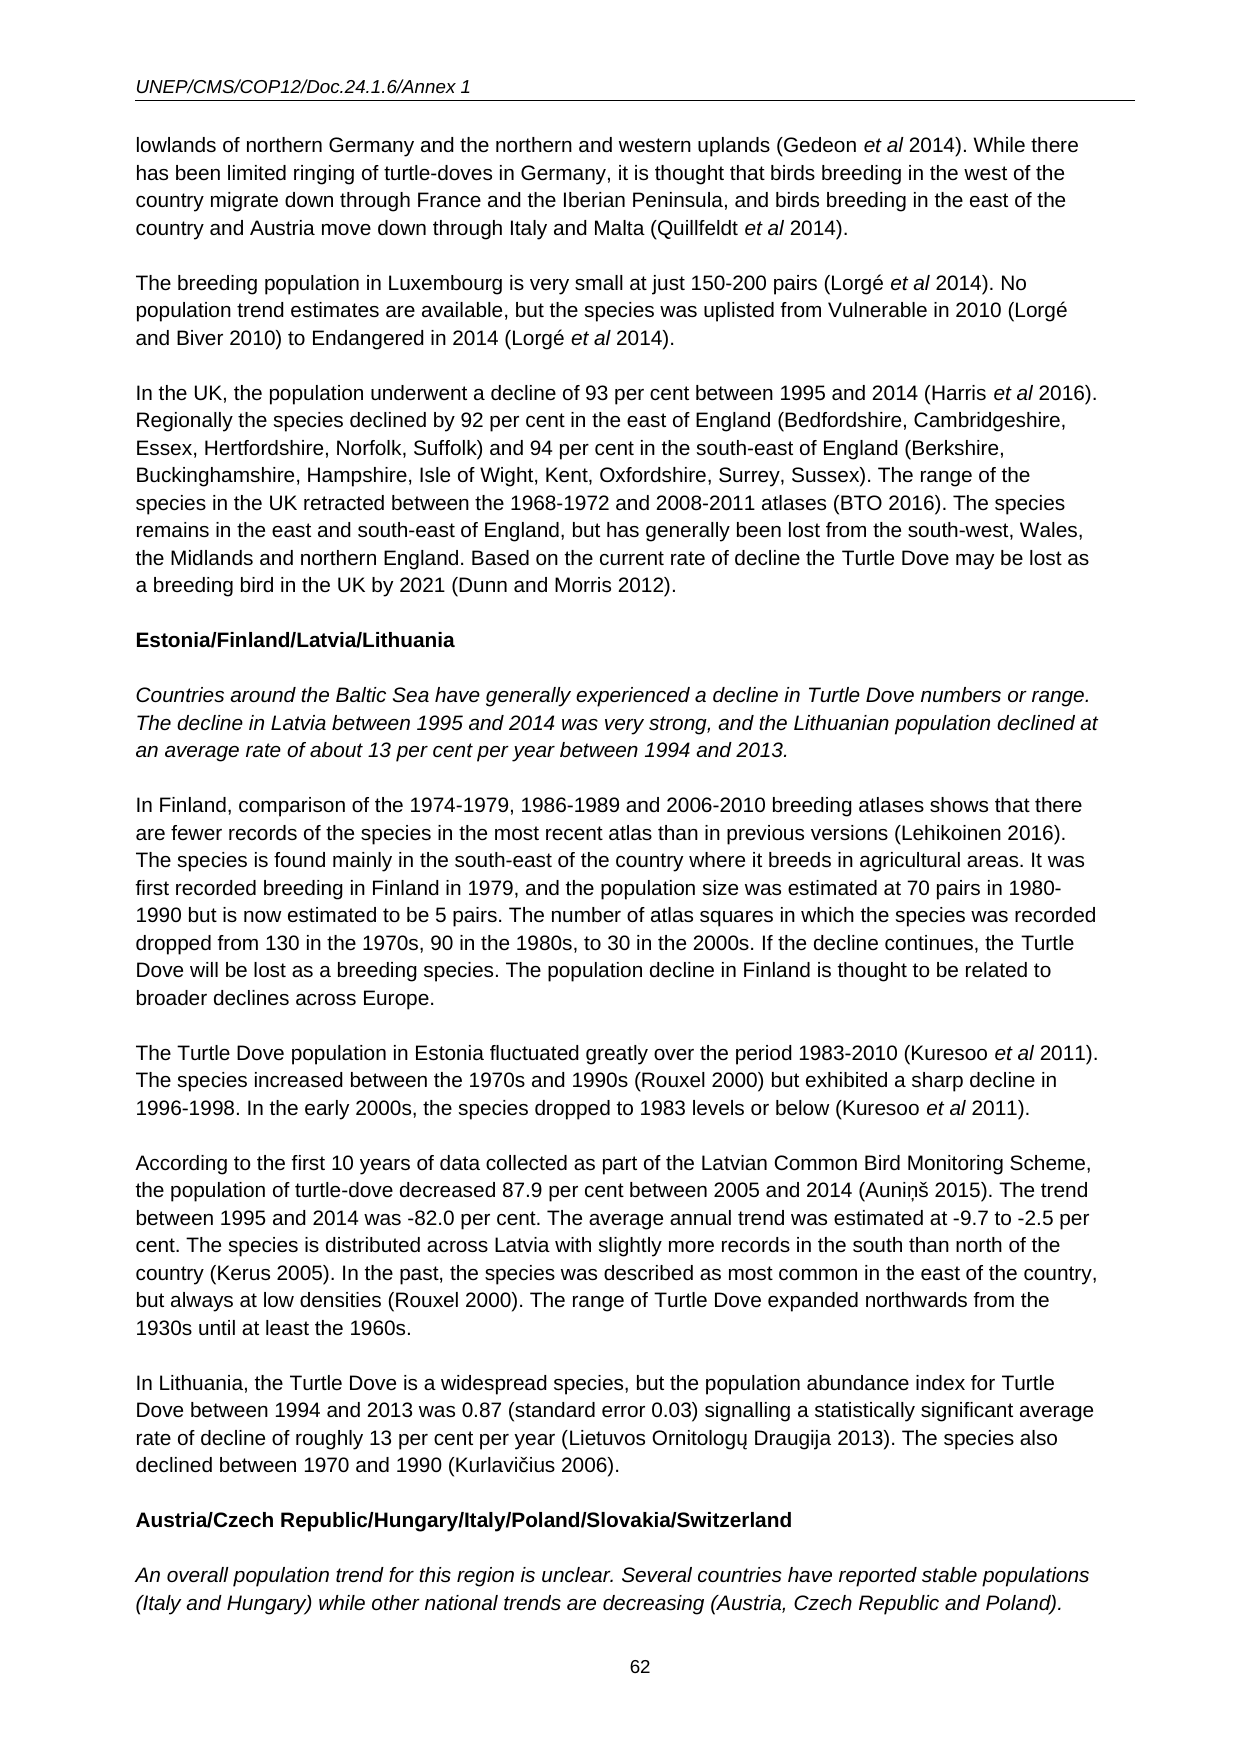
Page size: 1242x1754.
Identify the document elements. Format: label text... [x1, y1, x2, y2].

text The breeding population in Luxembourg is very small at just 150-200 pairs (Lorgé et al 2014). No population trend estimates are available, but the species was uplisted from Vulnerable in 2010 (Lorgé and Biver 2010) to Endangered in 2014 (Lorgé et al 2014). [135, 270, 1106, 349]
text According to the first 10 years of data collected as part of the Latvian Common Bird Monitoring Scheme, the population of turtle-dove decreased 87.9 per cent between 2005 and 2014 (Auniņš 2015). The trend between 1995 and 2014 was -82.0 per cent. The average annual trend was estimated at -9.7 to -2.5 per cent. The species is distributed across Latvia with slightly more records in the south than north of the country (Kerus 2005). In the past, the species was described as most common in the east of the country, but always at low densities (Rouxel 2000). The range of Turtle Dove expanded northwards from the 1930s until at least the 1960s. [135, 1150, 1106, 1339]
text Austria/Czech Republic/Hungary/Italy/Poland/Slovakia/Switzerland [135, 1508, 1106, 1532]
text An overall population trend for this region is unclear. Several countries have reported stable populations (Italy and Hungary) while other national trends are decreasing (Austria, Czech Republic and Poland). [135, 1563, 1106, 1614]
text In the UK, the population underwent a decline of 93 per cent between 1995 and 2014 (Harris et al 2016). Regionally the species declined by 92 per cent in the east of England (Bedfordshire, Cambridgeshire, Essex, Hertfordshire, Norfolk, Suffolk) and 94 per cent in the south-east of England (Berkshire, Buckinghamshire, Hampshire, Isle of Wight, Kent, Oxfordshire, Surrey, Sussex). The range of the species in the UK retracted between the 1968-1972 and 2008-2011 atlases (BTO 2016). The species remains in the east and south-east of England, but has generally been lost from the south-west, Wales, the Midlands and northern England. Based on the current rate of decline the Turtle Dove may be lost as a breeding bird in the UK by 2021 (Dunn and Morris 2012). [135, 380, 1106, 597]
text In Finland, comparison of the 1974-1979, 1986-1989 and 2006-2010 breeding atlases shows that there are fewer records of the species in the most recent atlas than in previous versions (Lehikoinen 2016). The species is found mainly in the south-east of the country where it breeds in agricultural areas. It was first recorded breeding in Finland in 1979, and the population size was estimated at 70 pairs in 1980-1990 but is now estimated to be 5 pairs. The number of atlas squares in which the species was recorded dropped from 130 in the 1970s, 90 in the 1980s, to 30 in the 2000s. If the decline continues, the Turtle Dove will be lost as a breeding species. The population decline in Finland is thought to be related to broader declines across Europe. [135, 793, 1106, 1009]
text The Turtle Dove population in Estonia fluctuated greatly over the period 1983-2010 (Kuresoo et al 2011). The species increased between the 1970s and 1990s (Rouxel 2000) but exhibited a sharp decline in 1996-1998. In the early 2000s, the species dropped to 1983 levels or below (Kuresoo et al 2011). [135, 1040, 1106, 1119]
text Estonia/Finland/Latvia/Lithuania [135, 628, 1106, 652]
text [135, 133, 1106, 239]
text Countries around the Baltic Sea have generally experienced a decline in Turtle Dove numbers or range. The decline in Latvia between 1995 and 2014 was very strong, and the Lithuanian population declined at an average rate of about 13 per cent per year between 1994 and 2013. [135, 683, 1106, 762]
text In Lithuania, the Turtle Dove is a widespread species, but the population abundance index for Turtle Dove between 1994 and 2013 was 0.87 (standard error 0.03) signalling a statistically significant average rate of decline of roughly 13 per cent per year (Lietuvos Ornitologų Draugija 2013). The species also declined between 1970 and 1990 (Kurlavičius 2006). [135, 1370, 1106, 1477]
